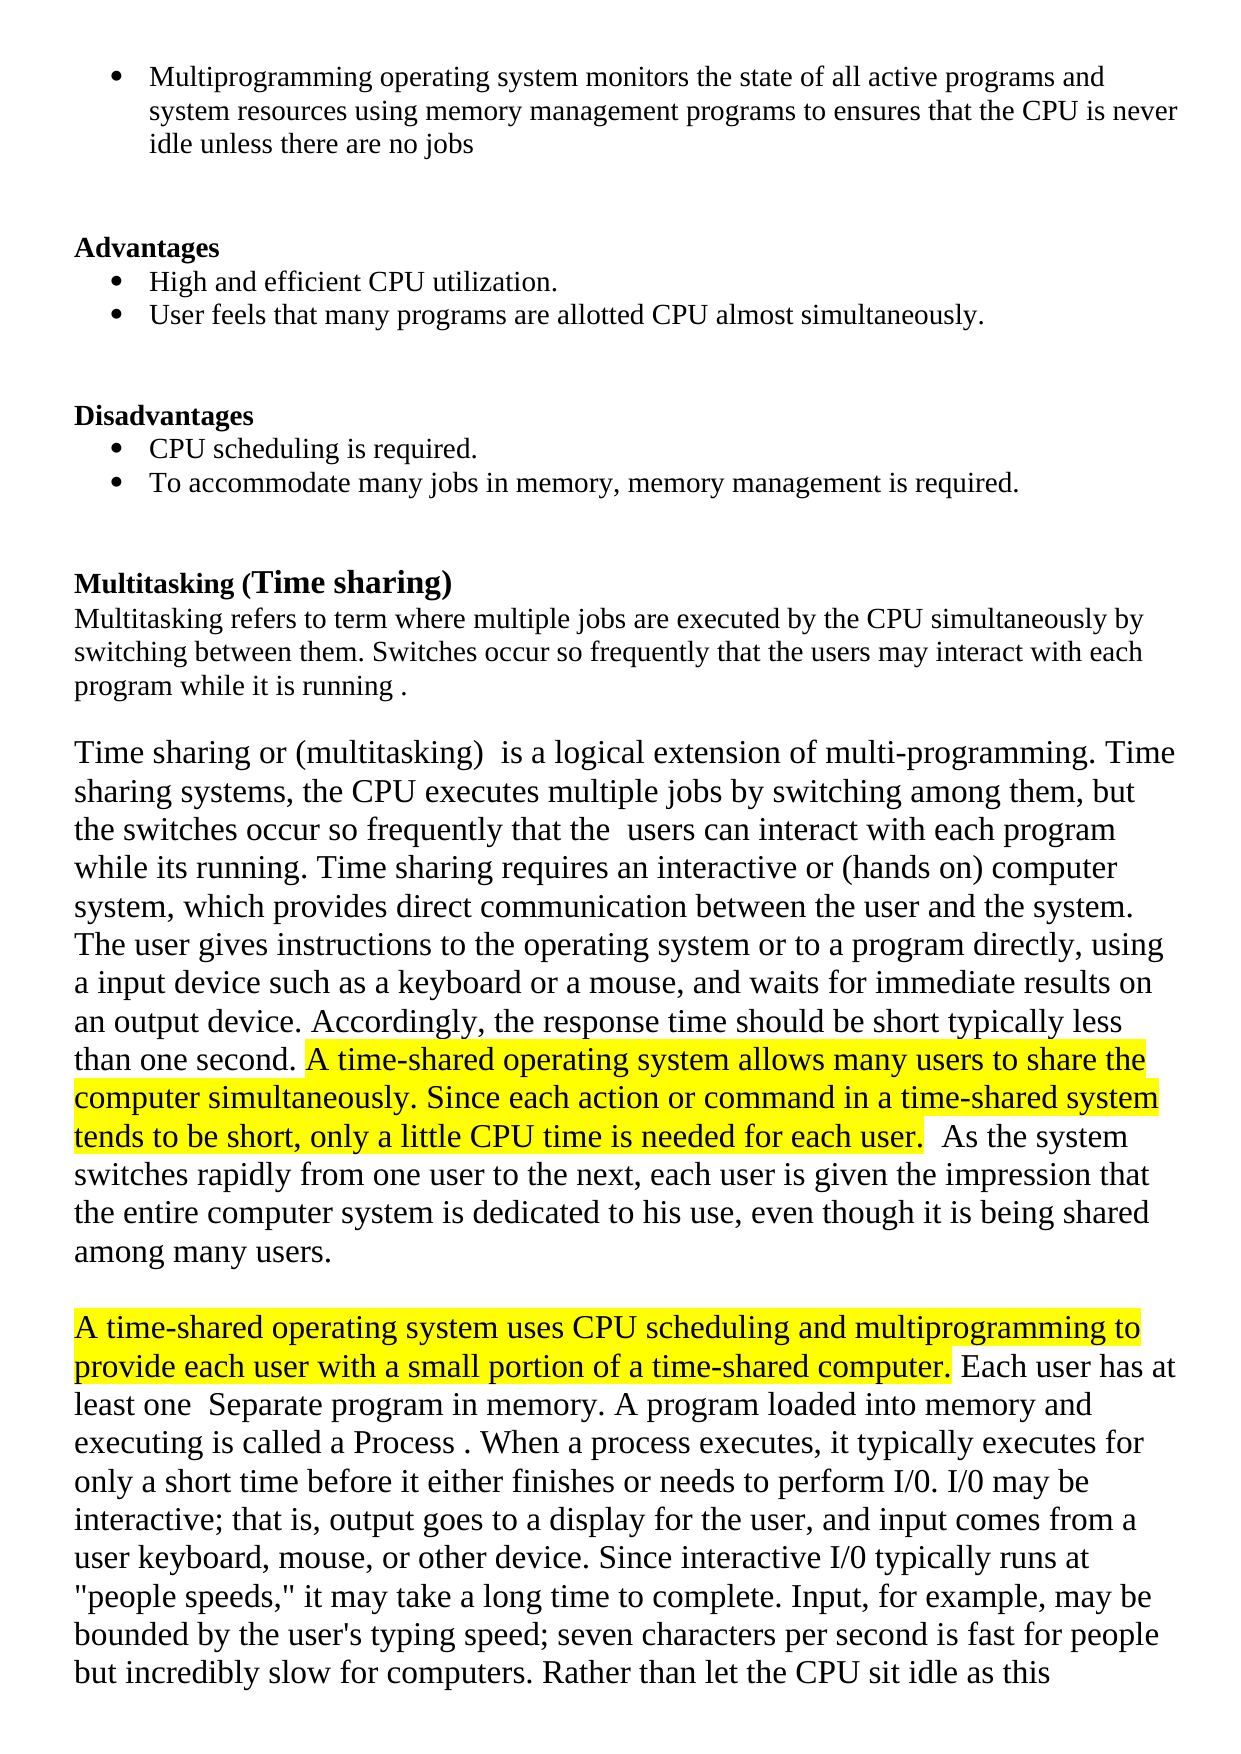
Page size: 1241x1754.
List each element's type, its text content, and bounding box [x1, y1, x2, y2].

text Multitasking (Time sharing) [74, 562, 1181, 601]
list To accommodate many jobs in memory, memory management is required. [111, 465, 1181, 499]
text Disadvantages [74, 398, 1181, 432]
list User feels that many programs are allotted CPU almost simultaneously. [111, 297, 1181, 331]
list High and efficient CPU utilization. [111, 264, 1181, 297]
text Time sharing or (multitasking) is a logical extension of multi-programming. Time sharing systems, the CPU executes multiple jobs by switching among them, but the switches occur so frequently that the users can interact with each program while its running. Time sharing requires an interactive or (hands on) computer system, which provides direct communication between the user and the system. The user gives instructions to the operating system or to a program directly, using a input device such as a keyboard or a mouse, and waits for immediate results on an output device. Accordingly, the response time should be short typically less than one second. A time-shared operating system allows many users to share the computer simultaneously. Since each action or command in a time-shared system tends to be short, only a little CPU time is needed for each user. As the system switches rapidly from one user to the next, each user is given the impression that the entire computer system is dedicated to his use, even though it is being shared among many users. [74, 733, 1181, 1269]
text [74, 1308, 1181, 1691]
list CPU scheduling is required. [111, 432, 1181, 465]
text Advantages [74, 230, 1181, 264]
text Multitasking refers to term where multiple jobs are executed by the CPU simultaneously by switching between them. Switches occur so frequently that the users may interact with each program while it is running . [74, 601, 1181, 701]
list Multiprogramming operating system monitors the state of all active programs and system resources using memory management programs to ensures that the CPU is never idle unless there are no jobs [111, 59, 1181, 160]
